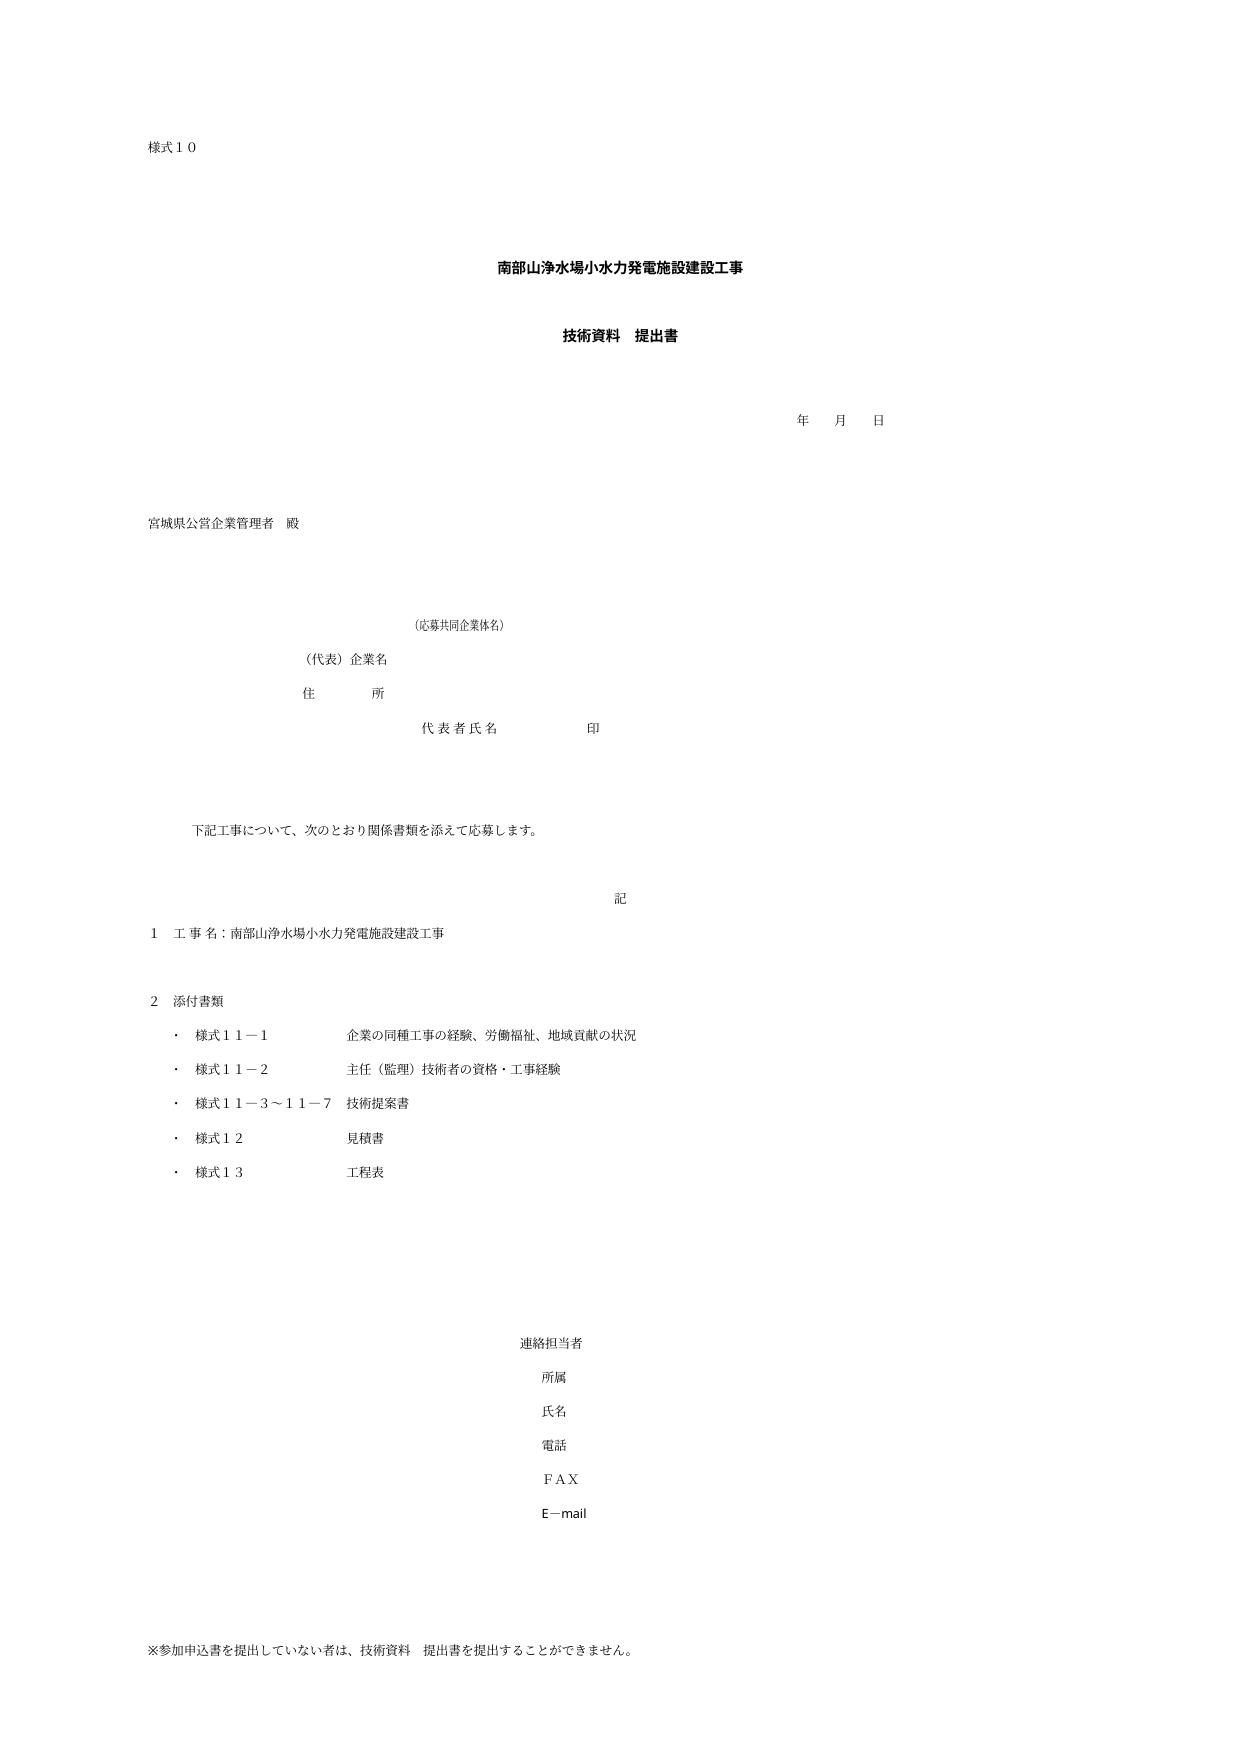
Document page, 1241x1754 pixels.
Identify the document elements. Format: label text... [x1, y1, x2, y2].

text 代 表 者 氏 名 印 [148, 704, 1092, 738]
text 様式１０ [148, 123, 1092, 157]
text 年 月 日 [148, 396, 1092, 430]
text 連絡担当者 [148, 1319, 1092, 1353]
text 宮城県公営企業管理者 殿 [148, 499, 1092, 533]
text ・ 様式１１―３～１１―７ 技術提案書 [148, 1079, 1088, 1114]
text ・ 様式１３ 工程表 [148, 1148, 1088, 1182]
text E－mail [148, 1489, 1092, 1524]
subtitle 記 [148, 874, 1092, 909]
text 電話 [148, 1421, 1092, 1455]
text ※参加申込書を提出していない者は、技術資料 提出書を提出することができません。 [148, 1626, 1092, 1660]
text １ 工 事 名：南部山浄水場小水力発電施設建設工事 [148, 909, 1088, 943]
text 所属 [148, 1353, 1092, 1387]
text 南部山浄水場小水力発電施設建設工事 [148, 225, 1092, 294]
text 住 所 [148, 669, 1092, 704]
text 技術資料 提出書 [148, 294, 1092, 362]
text （代表）企業名 [148, 635, 1092, 669]
text 下記工事について、次のとおり関係書類を添えて応募します。 [169, 806, 1092, 840]
text ・ 様式１１―１ 企業の同種工事の経験、労働福祉、地域貢献の状況 [148, 1011, 1088, 1045]
text 氏名 [148, 1387, 1092, 1421]
text ２ 添付書類 [148, 977, 992, 1011]
text ・ 様式１２ 見積書 [148, 1114, 1088, 1148]
text （応募共同企業体名） [148, 601, 1092, 635]
text ＦＡＸ [148, 1455, 1092, 1489]
text ・ 様式１１－２ 主任（監理）技術者の資格・工事経験 [148, 1045, 1088, 1079]
